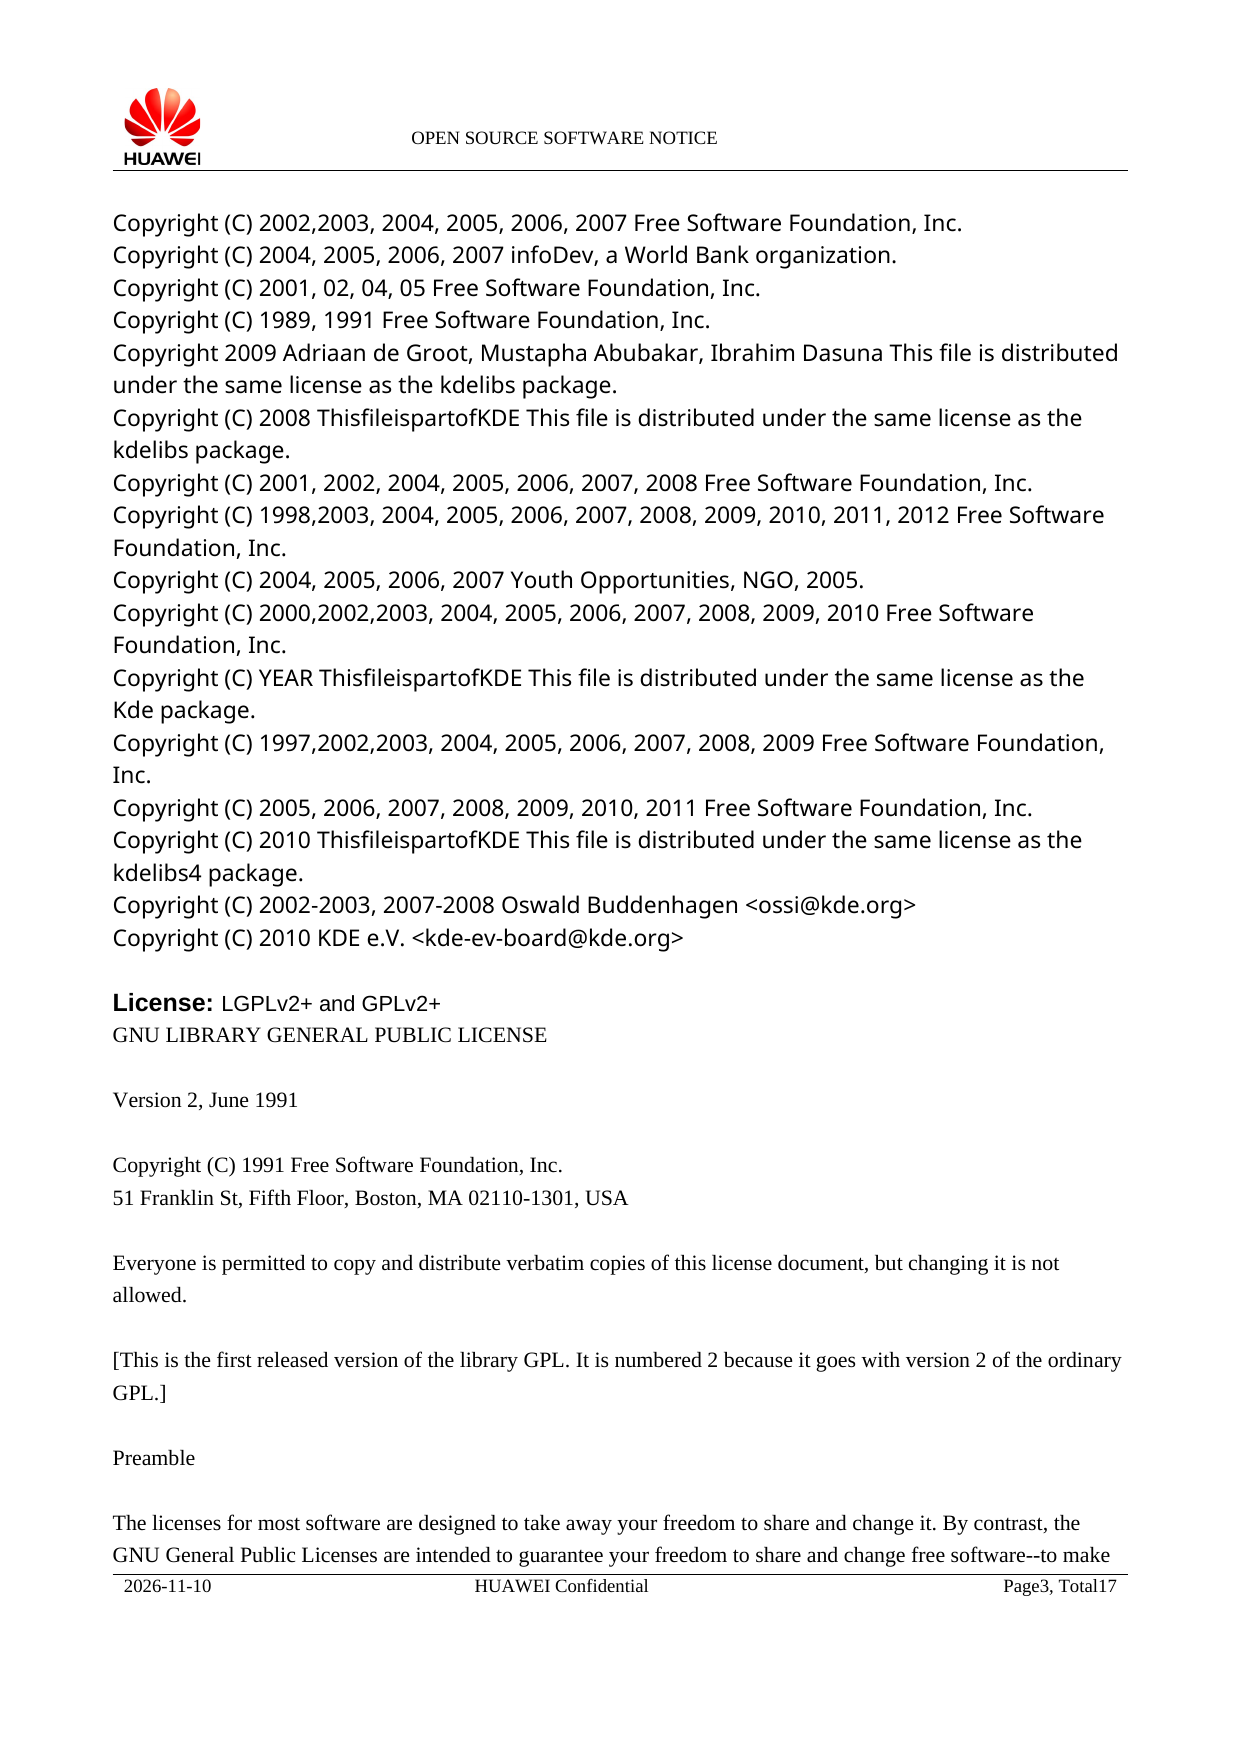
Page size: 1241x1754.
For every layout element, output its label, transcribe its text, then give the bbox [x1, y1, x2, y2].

picture [124, 88, 201, 165]
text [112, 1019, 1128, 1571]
text License: LGPLv2+ and GPLv2+ [112, 986, 1128, 1019]
